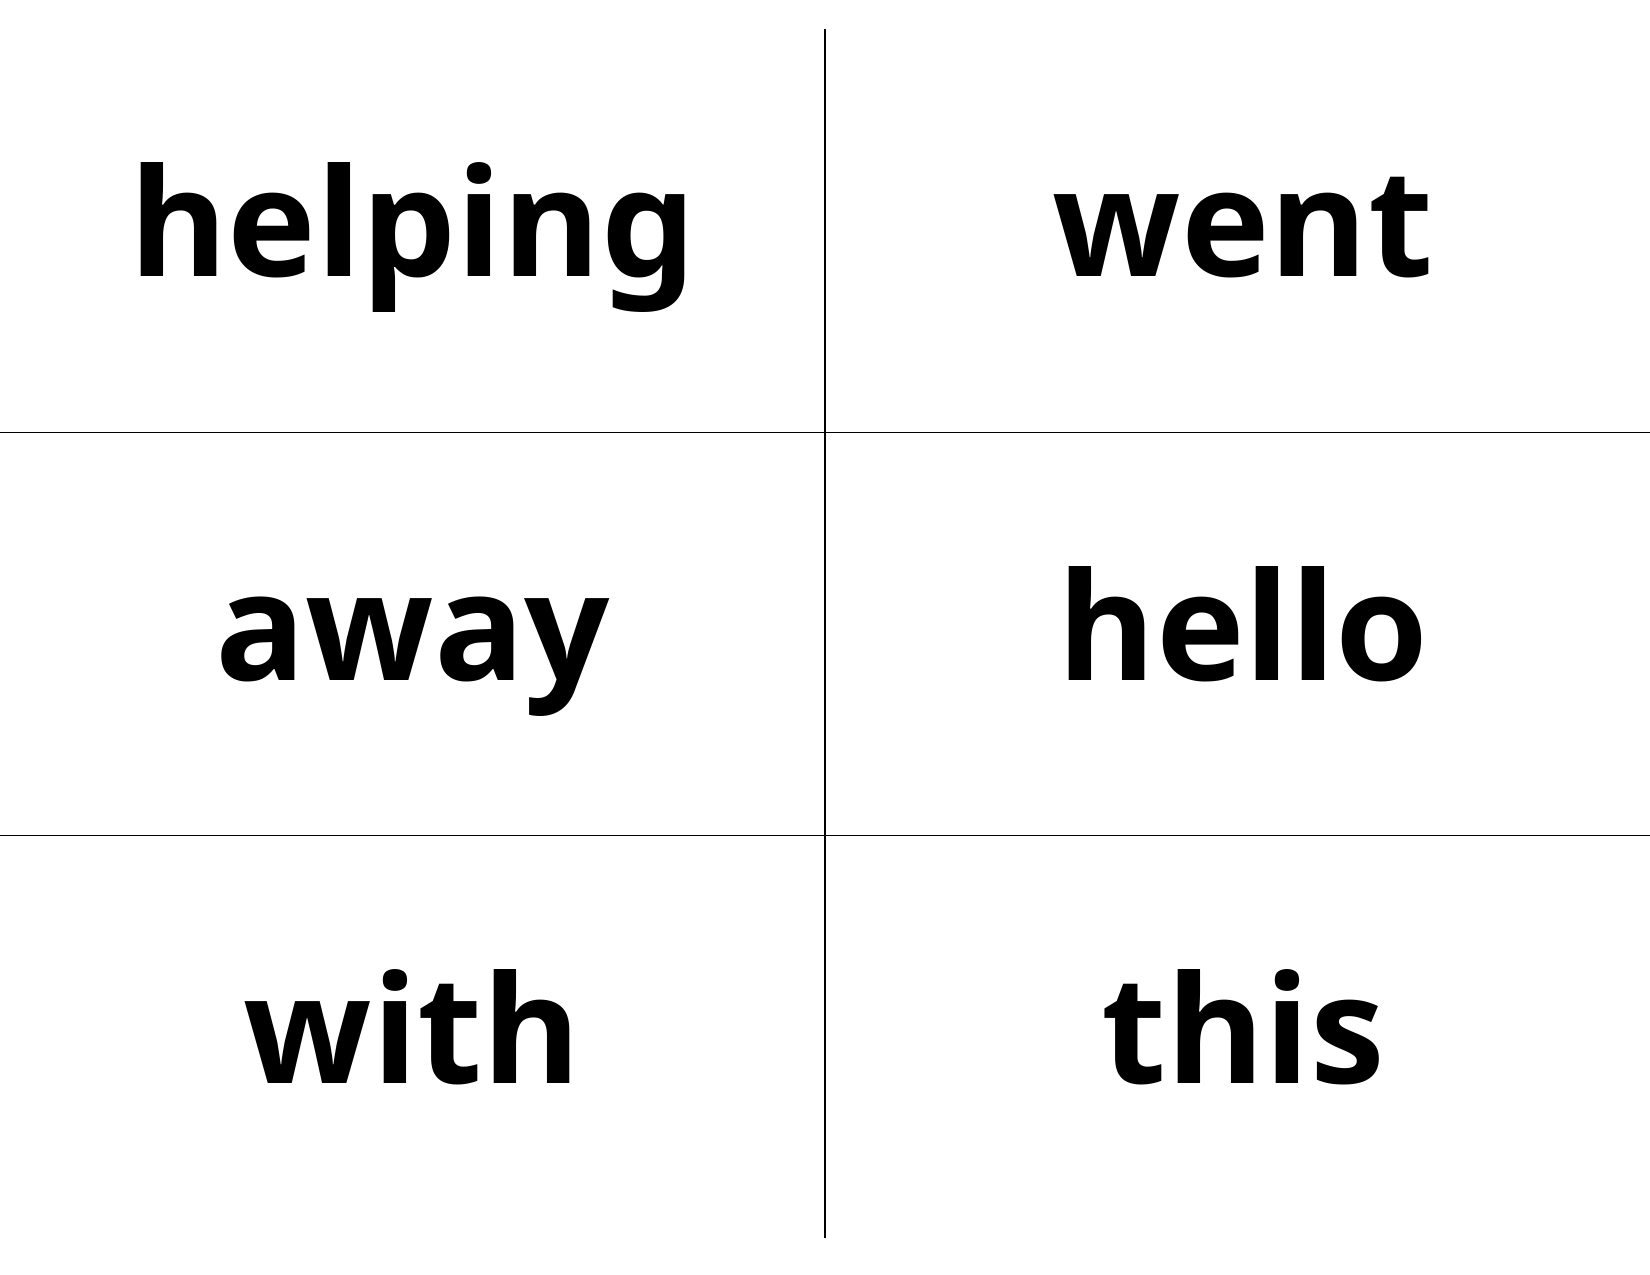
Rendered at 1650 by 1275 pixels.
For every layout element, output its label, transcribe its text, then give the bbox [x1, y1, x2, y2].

table_cell away [0, 433, 824, 835]
table_header helping [0, 29, 824, 432]
table_cell with [0, 836, 824, 1238]
table_cell this [826, 836, 1650, 1238]
table_cell hello [826, 433, 1650, 835]
table_header went [826, 29, 1650, 432]
